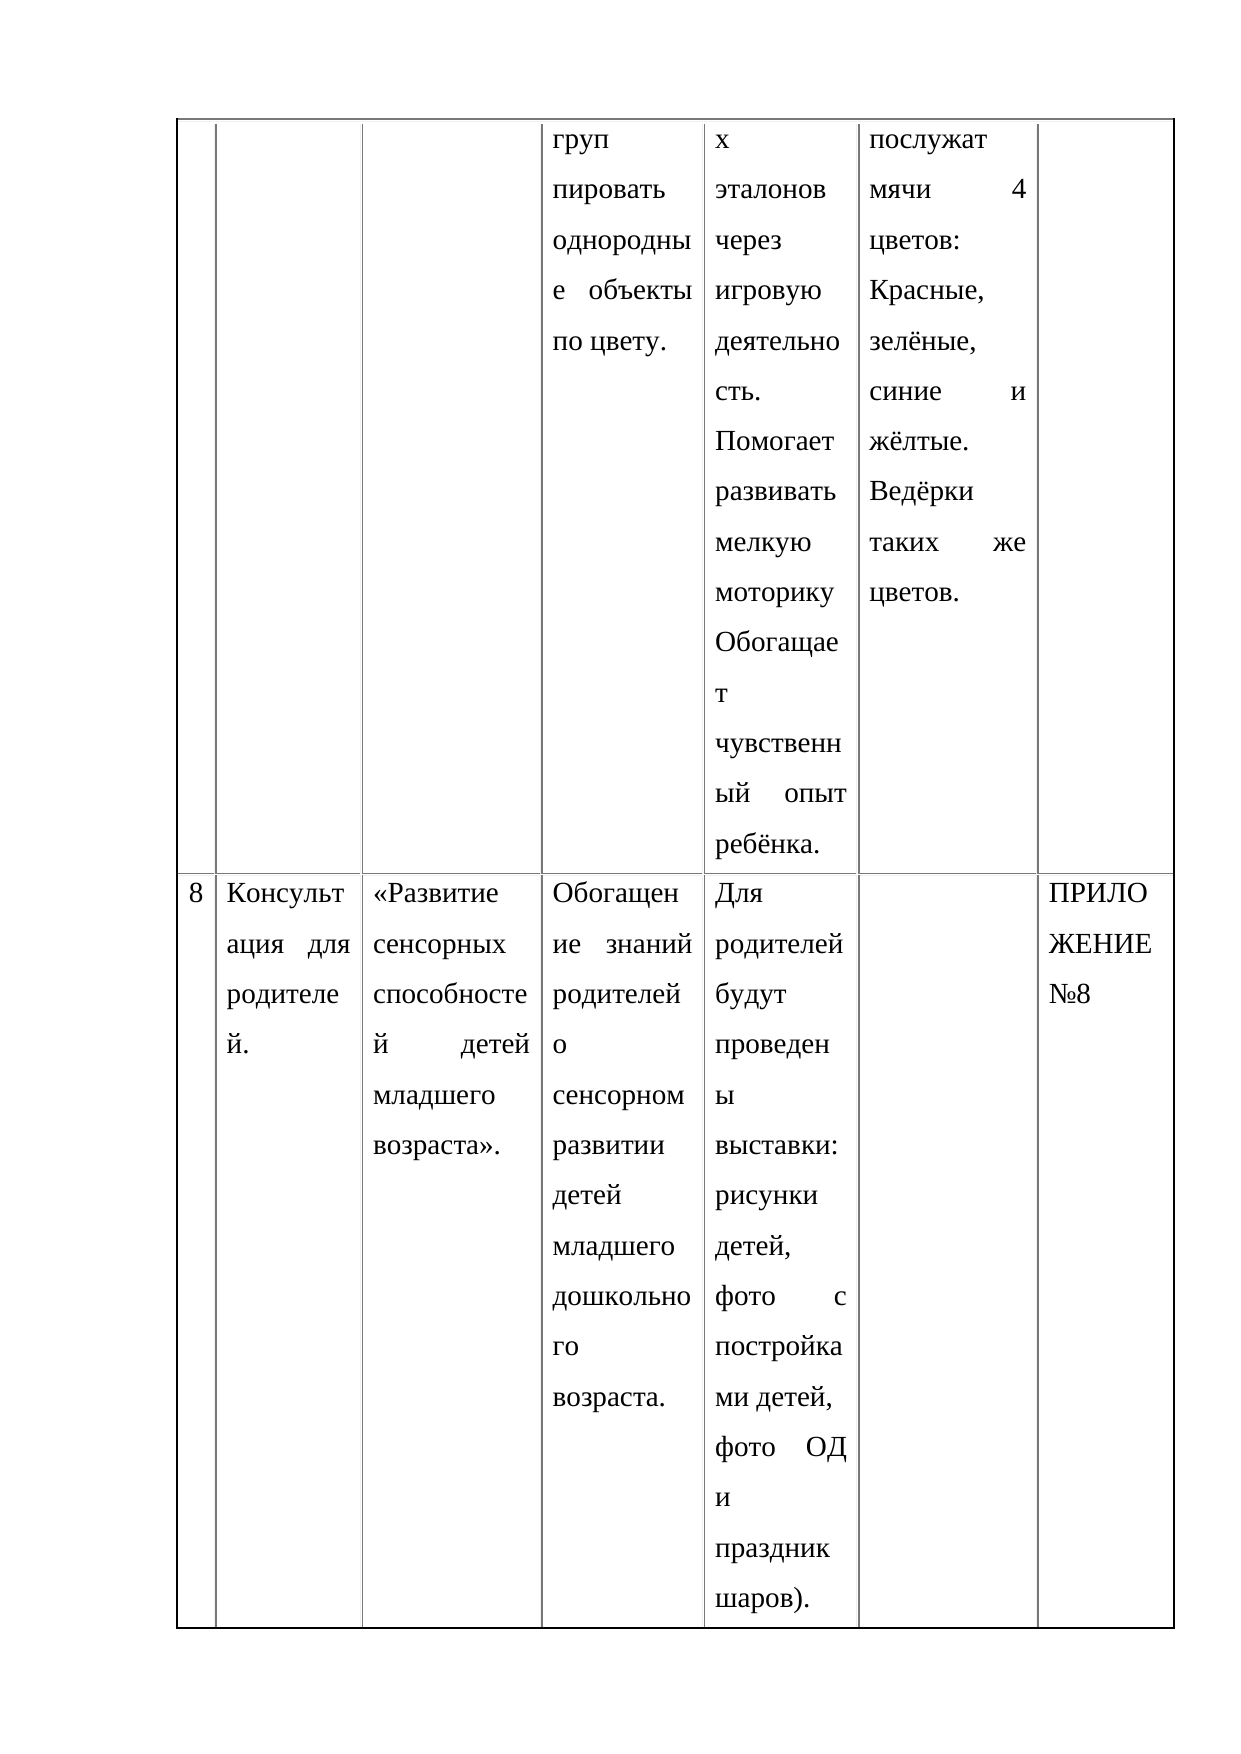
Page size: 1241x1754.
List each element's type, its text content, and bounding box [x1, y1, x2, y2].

table_cell Дидактическая игра [215, 122, 362, 872]
table_cell «Развитие сенсорных способностей детей младшего возраста». [363, 876, 540, 1627]
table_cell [858, 122, 1037, 872]
table_cell ПРИЛОЖЕНИЕ №8 [1039, 876, 1173, 1627]
table_cell Консультация для родителей. [217, 876, 360, 1627]
table_cell 7 [178, 120, 215, 872]
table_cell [704, 120, 858, 872]
table_cell ПРИЛОЖЕНИЕ №7 [1037, 122, 1173, 872]
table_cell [541, 122, 704, 872]
table_cell Обогащение знаний родителей о сенсорном развитии детей младшего дошкольного возраста. [543, 876, 702, 1627]
table_cell 8 [178, 876, 214, 1627]
table_cell [860, 876, 1036, 1627]
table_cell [362, 122, 541, 872]
table_cell Для родителей будут проведены выставки: рисунки детей, фото с постройками детей, фото ОД и праздник шаров). [705, 876, 856, 1627]
